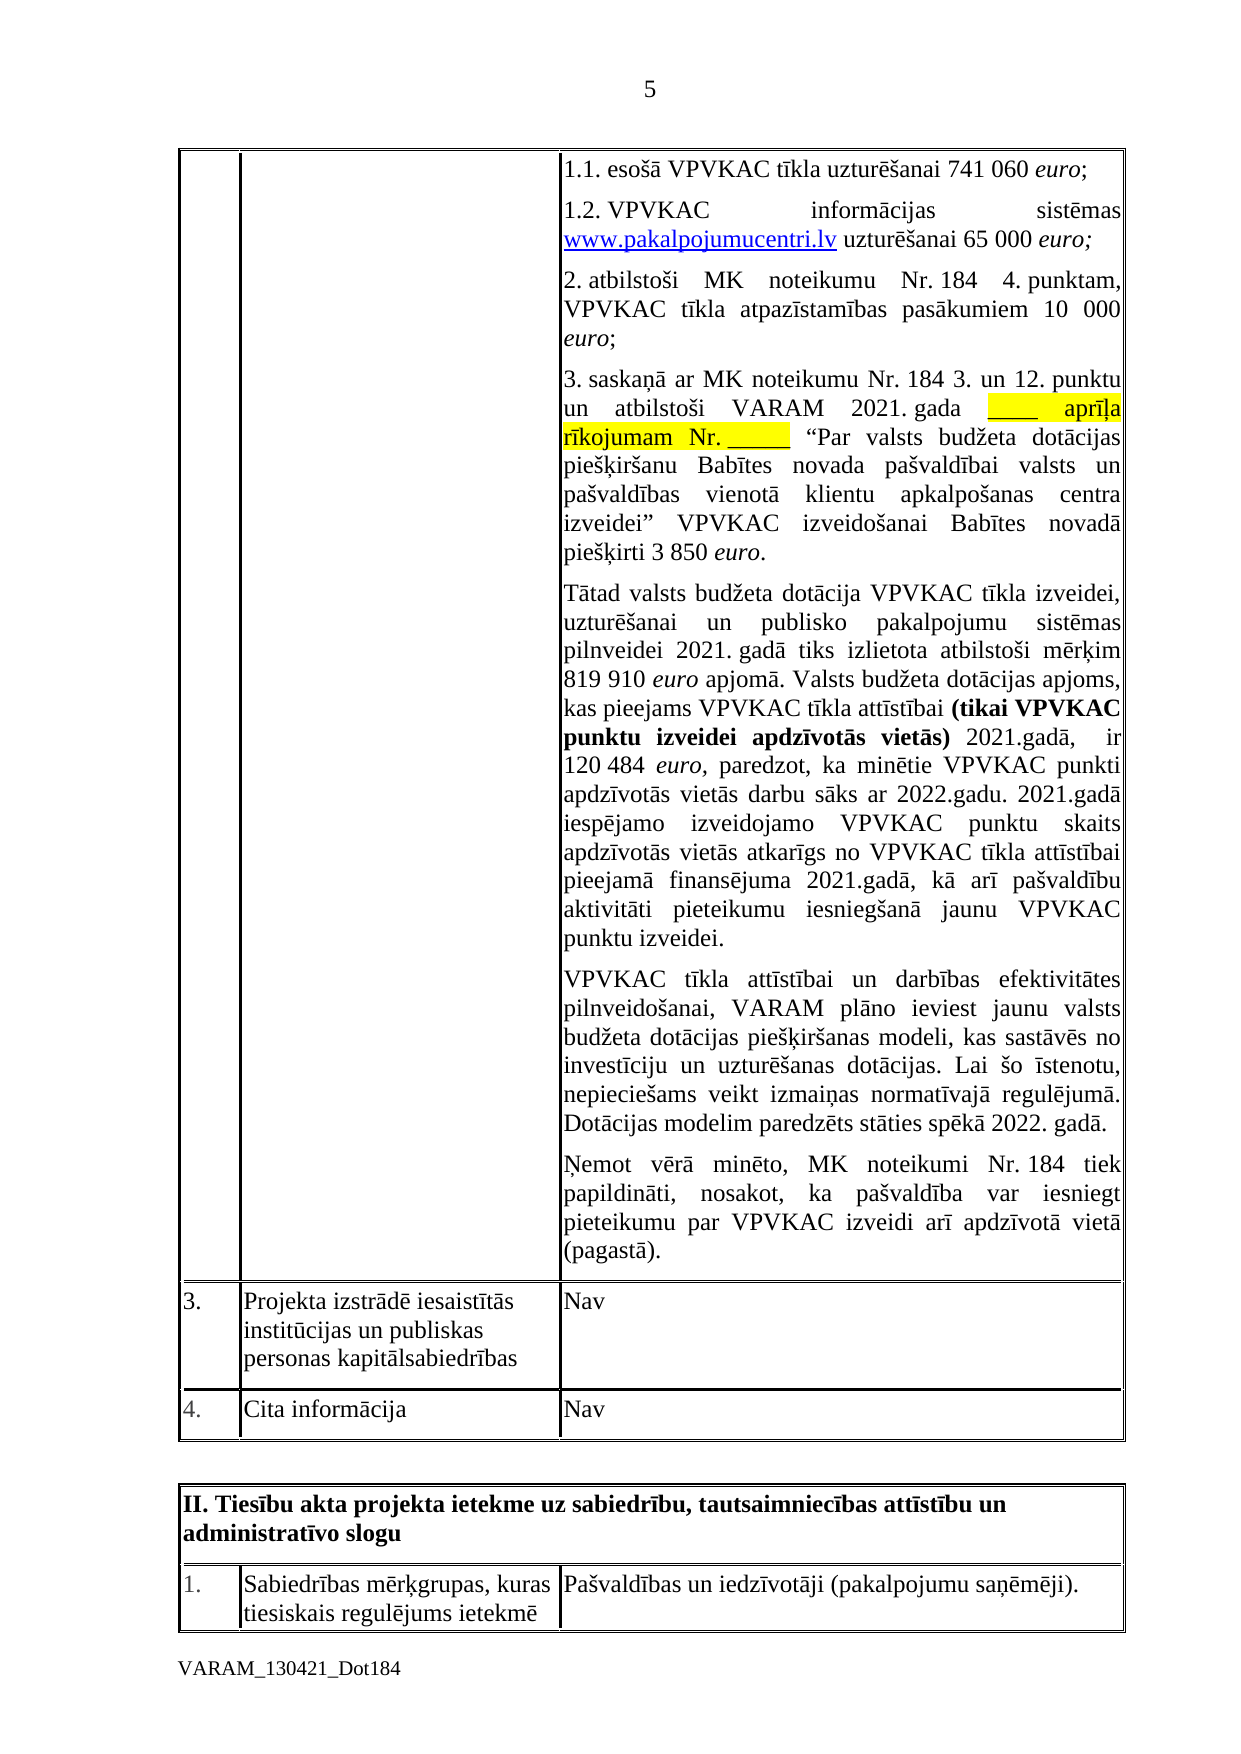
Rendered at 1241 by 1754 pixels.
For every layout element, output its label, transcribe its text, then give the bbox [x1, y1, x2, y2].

table_header II. Tiesību akta projekta ietekme uz sabiedrību, tautsaimniecības attīstību un administratīvo slogu [181, 1487, 1123, 1563]
table_cell Cita informācija [240, 1391, 560, 1439]
table_cell 2. [180, 149, 240, 1280]
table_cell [240, 1566, 560, 1629]
table_cell 4. [180, 1388, 240, 1439]
table_cell Nav [560, 1280, 1124, 1388]
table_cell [560, 151, 1123, 1280]
table_cell Projekta izstrādē iesaistītās institūcijas un publiskas personas kapitālsabiedrības [242, 1283, 559, 1388]
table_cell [240, 149, 560, 1280]
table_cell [560, 1563, 1124, 1629]
table_cell 3. [180, 1280, 240, 1388]
table_cell Nav [560, 1388, 1124, 1439]
table_cell 1. [180, 1563, 240, 1629]
